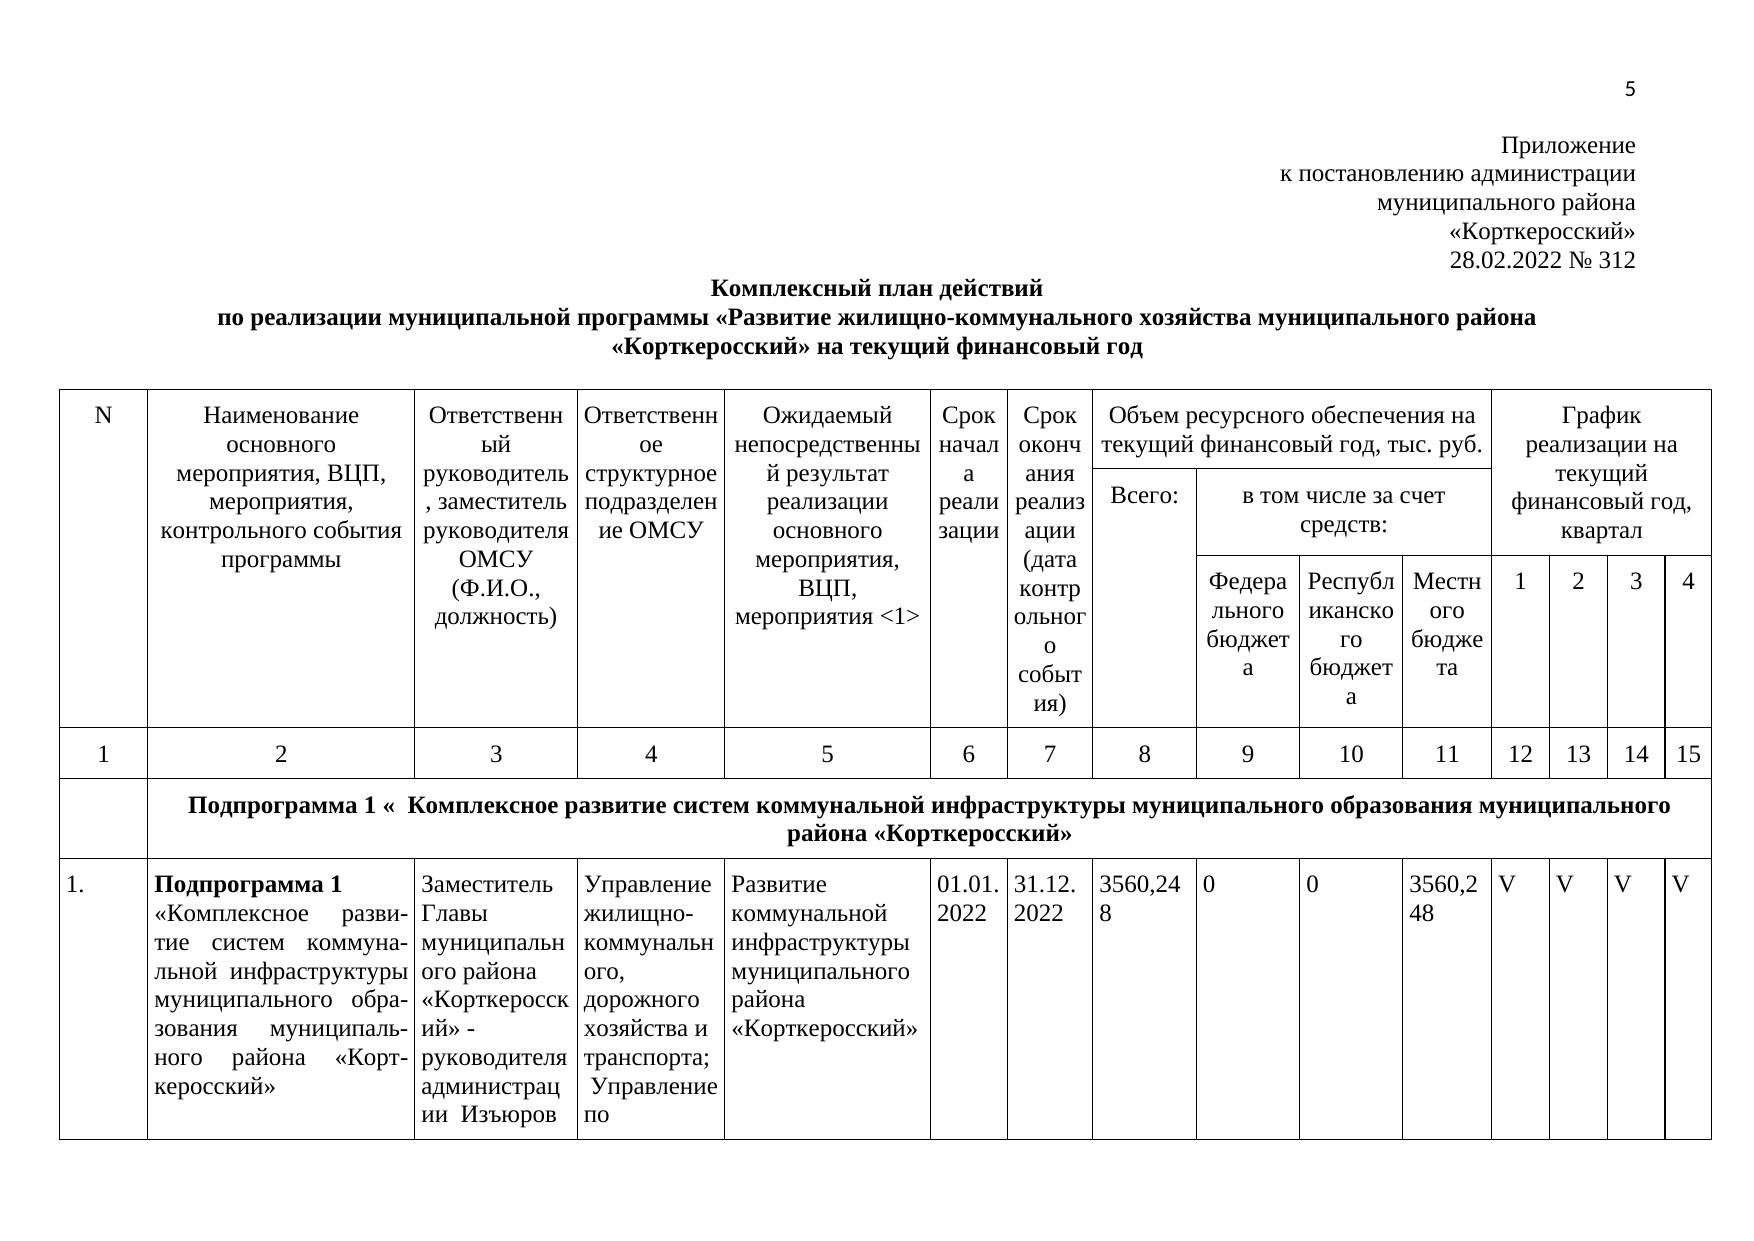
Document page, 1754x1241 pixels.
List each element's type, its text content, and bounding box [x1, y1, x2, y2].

table_header Ответственное структурное подразделение ОМСУ [578, 390, 724, 727]
table_cell 1 [1492, 556, 1549, 727]
table_cell 4 [578, 728, 724, 778]
table_cell 12 [1492, 728, 1549, 778]
table_cell 11 [1403, 728, 1491, 778]
table_cell 31.12.2022 [1008, 859, 1092, 1139]
text по реализации муниципальной программы «Развитие жилищно-коммунального хозяйства муниципального района «Корткеросский» на текущий финансовый год [118, 302, 1636, 360]
table_cell 5 [725, 728, 930, 778]
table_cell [725, 859, 930, 1139]
table_header Срок начала реализации [931, 390, 1007, 727]
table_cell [578, 859, 724, 1139]
table_cell в том числе за счет средств: [1197, 469, 1491, 554]
table_cell 0 [1300, 859, 1402, 1139]
table_cell V [1550, 859, 1607, 1139]
table_cell 01.01.2022 [931, 859, 1007, 1139]
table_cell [148, 859, 414, 1139]
table_cell 14 [1608, 728, 1664, 778]
table_header Наименование основного мероприятия, ВЦП, мероприятия, контрольного события программы [148, 390, 414, 727]
table_cell 6 [931, 728, 1007, 778]
table_cell 10 [1300, 728, 1402, 778]
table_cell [415, 859, 577, 1139]
table_cell [60, 779, 147, 858]
table_header N [60, 390, 147, 727]
table_cell 13 [1550, 728, 1607, 778]
text Приложение [1240, 130, 1636, 158]
table_cell 3560,248 [1403, 859, 1491, 1139]
text к постановлению администрации муниципального района «Корткеросский» [1240, 158, 1636, 245]
table_cell 1. [60, 859, 147, 1139]
table_cell 8 [1093, 728, 1196, 778]
table_cell Подпрограмма 1 « Комплексное развитие систем коммунальной инфраструктуры муниципального образования муниципального района «Корткеросский» [148, 779, 1711, 858]
table_cell Местного бюджета [1403, 556, 1491, 727]
table_cell Всего: [1093, 469, 1196, 727]
text 28.02.2022 № 312 [1240, 245, 1636, 273]
table_cell 4 [1666, 556, 1711, 727]
table_cell 1 [60, 728, 147, 778]
table_cell Республиканского бюджета [1300, 556, 1402, 727]
table_header Ожидаемый непосредственный результат реализации основного мероприятия, ВЦП, мероприятия <1> [725, 390, 930, 727]
table_header Срок окончания реализации (дата контрольного события) [1008, 390, 1092, 727]
table_header Ответственный руководитель, заместитель руководителя ОМСУ (Ф.И.О., должность) [415, 390, 577, 727]
table_cell V [1608, 859, 1664, 1139]
text Комплексный план действий [118, 273, 1636, 302]
table_cell Федерального бюджета [1197, 556, 1299, 727]
table_cell V [1666, 859, 1711, 1139]
table_header Объем ресурсного обеспечения на текущий финансовый год, тыс. руб. [1093, 390, 1491, 468]
table_cell 3 [415, 728, 577, 778]
table_cell 9 [1197, 728, 1299, 778]
table_cell 2 [148, 728, 414, 778]
table_cell V [1492, 859, 1549, 1139]
table_header График реализации на текущий финансовый год, квартал [1492, 390, 1711, 554]
table_cell 15 [1666, 728, 1711, 778]
table_cell 0 [1197, 859, 1299, 1139]
table_cell 3560,248 [1093, 859, 1196, 1139]
table_cell 7 [1008, 728, 1092, 778]
table_cell 2 [1550, 556, 1607, 727]
table_cell 3 [1608, 556, 1664, 727]
